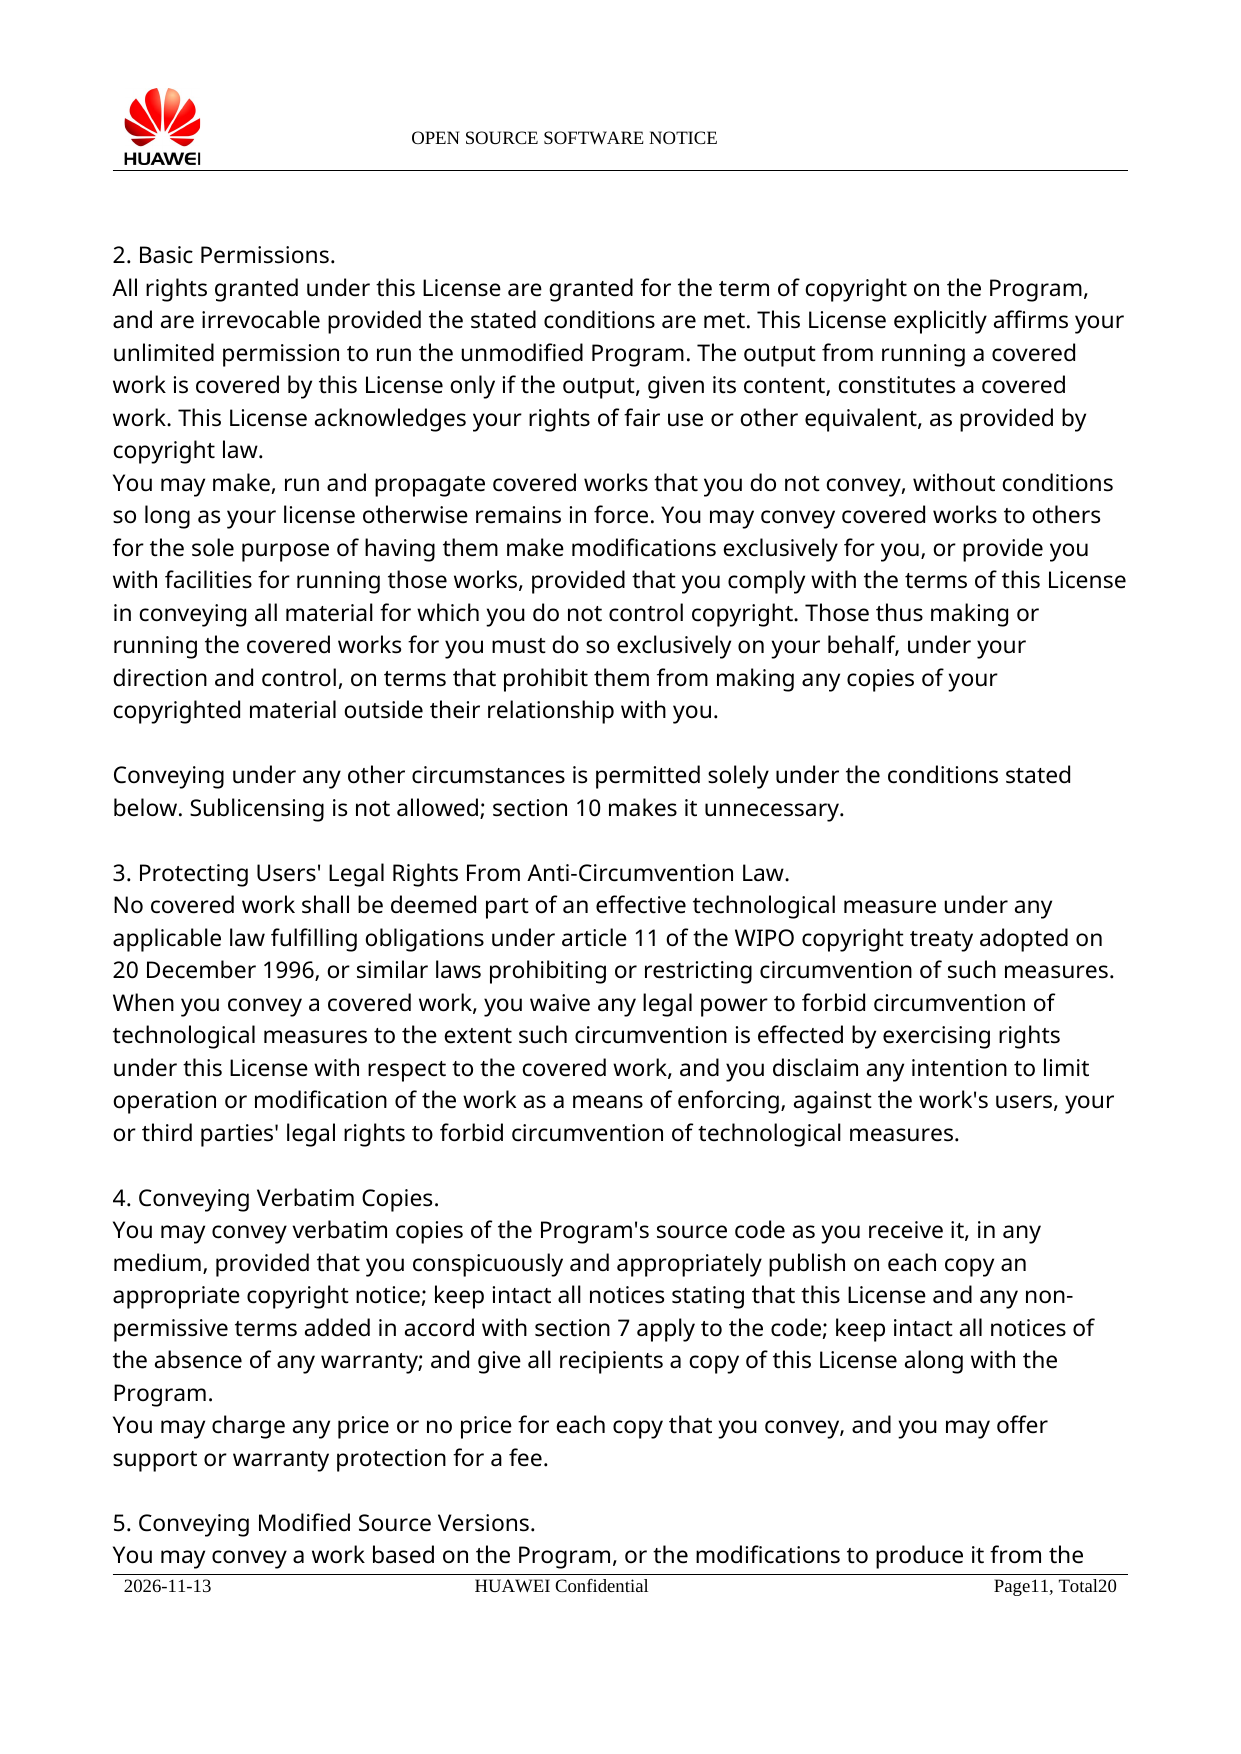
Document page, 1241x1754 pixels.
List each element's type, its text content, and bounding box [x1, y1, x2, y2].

text Conveying under any other circumstances is permitted solely under the conditions stated below. Sublicensing is not allowed; section 10 makes it unnecessary. [112, 759, 1128, 824]
text You may make, run and propagate covered works that you do not convey, without conditions so long as your license otherwise remains in force. You may convey covered works to others for the sole purpose of having them make modifications exclusively for you, or provide you with facilities for running those works, provided that you comply with the terms of this License in conveying all material for which you do not control copyright. Those thus making or running the covered works for you must do so exclusively on your behalf, under your direction and control, on terms that prohibit them from making any copies of your copyrighted material outside their relationship with you. [112, 466, 1128, 726]
text 4. Conveying Verbatim Copies. [112, 1181, 1128, 1214]
text 3. Protecting Users' Legal Rights From Anti-Circumvention Law. [112, 856, 1128, 889]
text You may charge any price or no price for each copy that you convey, and you may offer support or warranty protection for a fee. [112, 1409, 1128, 1474]
text 5. Conveying Modified Source Versions. [112, 1506, 1128, 1539]
picture [124, 88, 201, 165]
text All rights granted under this License are granted for the term of copyright on the Program, and are irrevocable provided the stated conditions are met. This License explicitly affirms your unlimited permission to run the unmodified Program. The output from running a covered work is covered by this License only if the output, given its content, constitutes a covered work. This License acknowledges your rights of fair use or other equivalent, as provided by copyright law. [112, 271, 1128, 466]
text When you convey a covered work, you waive any legal power to forbid circumvention of technological measures to the extent such circumvention is effected by exercising rights under this License with respect to the covered work, and you disclaim any intention to limit operation or modification of the work as a means of enforcing, against the work's users, your or third parties' legal rights to forbid circumvention of technological measures. [112, 986, 1128, 1149]
text No covered work shall be deemed part of an effective technological measure under any applicable law fulfilling obligations under article 11 of the WIPO copyright treaty adopted on 20 December 1996, or similar laws prohibiting or restricting circumvention of such measures. [112, 889, 1128, 986]
text You may convey verbatim copies of the Program's source code as you receive it, in any medium, provided that you conspicuously and appropriately publish on each copy an appropriate copyright notice; keep intact all notices stating that this License and any non-permissive terms added in accord with section 7 apply to the code; keep intact all notices of the absence of any warranty; and give all recipients a copy of this License along with the Program. [112, 1214, 1128, 1409]
text 2. Basic Permissions. [112, 239, 1128, 271]
